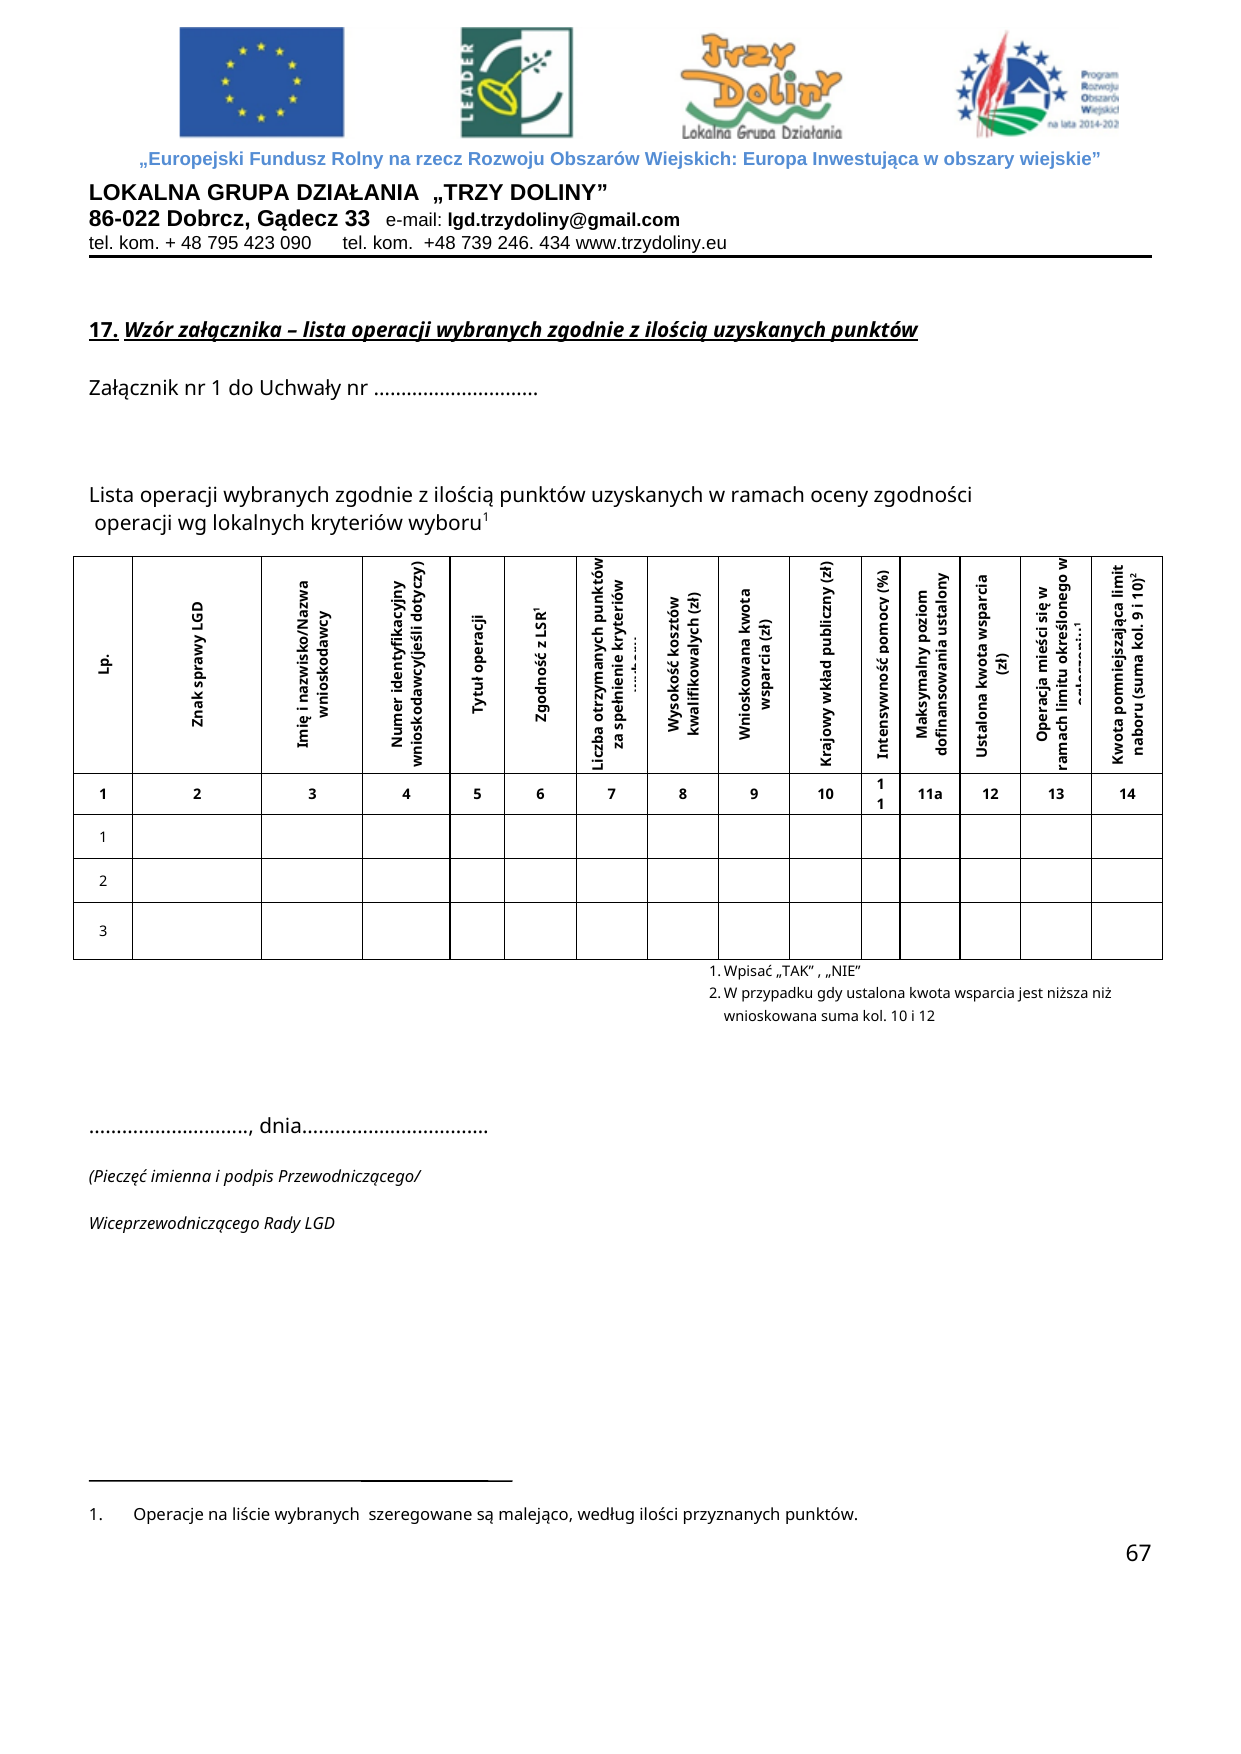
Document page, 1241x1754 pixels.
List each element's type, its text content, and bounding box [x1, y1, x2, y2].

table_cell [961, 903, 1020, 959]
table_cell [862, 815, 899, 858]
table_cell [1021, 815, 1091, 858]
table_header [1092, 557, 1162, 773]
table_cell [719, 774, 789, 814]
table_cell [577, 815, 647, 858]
text ……………………….., dnia……………………………. [89, 1111, 1152, 1140]
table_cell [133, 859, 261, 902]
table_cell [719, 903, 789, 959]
list Operacje na liście wybranych szeregowane są malejąco, według ilości przyznanych punktów. [89, 1503, 1152, 1526]
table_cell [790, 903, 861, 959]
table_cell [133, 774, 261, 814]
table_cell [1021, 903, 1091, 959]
subtitle 17. Wzór załącznika – lista operacji wybranych zgodnie z ilością uzyskanych punktów [89, 315, 1152, 344]
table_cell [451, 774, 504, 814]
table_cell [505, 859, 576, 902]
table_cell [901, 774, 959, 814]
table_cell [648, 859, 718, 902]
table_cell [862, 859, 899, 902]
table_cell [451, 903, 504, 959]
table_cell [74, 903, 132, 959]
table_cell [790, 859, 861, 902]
list Wpisać „TAK” , „NIE” [709, 960, 1152, 980]
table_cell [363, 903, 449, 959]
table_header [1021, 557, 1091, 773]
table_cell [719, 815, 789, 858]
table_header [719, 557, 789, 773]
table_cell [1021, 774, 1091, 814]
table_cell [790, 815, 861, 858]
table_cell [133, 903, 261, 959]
text operacji wg lokalnych kryteriów wyboru1 [89, 508, 1152, 537]
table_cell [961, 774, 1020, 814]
text Lista operacji wybranych zgodnie z ilością punktów uzyskanych w ramach oceny zgodności [89, 480, 1152, 508]
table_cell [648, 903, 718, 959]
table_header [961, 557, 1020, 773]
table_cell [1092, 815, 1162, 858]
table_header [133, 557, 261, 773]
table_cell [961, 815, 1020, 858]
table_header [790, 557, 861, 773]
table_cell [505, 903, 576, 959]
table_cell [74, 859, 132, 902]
picture [179, 27, 1120, 139]
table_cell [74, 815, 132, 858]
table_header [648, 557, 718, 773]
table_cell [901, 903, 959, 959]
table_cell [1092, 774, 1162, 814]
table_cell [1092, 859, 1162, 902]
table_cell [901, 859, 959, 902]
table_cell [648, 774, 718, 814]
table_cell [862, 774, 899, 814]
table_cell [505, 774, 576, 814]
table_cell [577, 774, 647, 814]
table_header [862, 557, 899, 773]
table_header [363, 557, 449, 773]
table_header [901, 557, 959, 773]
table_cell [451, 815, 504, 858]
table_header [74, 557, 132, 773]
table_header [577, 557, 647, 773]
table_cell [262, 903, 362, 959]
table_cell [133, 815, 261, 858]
text Załącznik nr 1 do Uchwały nr ………………………... [89, 373, 1152, 401]
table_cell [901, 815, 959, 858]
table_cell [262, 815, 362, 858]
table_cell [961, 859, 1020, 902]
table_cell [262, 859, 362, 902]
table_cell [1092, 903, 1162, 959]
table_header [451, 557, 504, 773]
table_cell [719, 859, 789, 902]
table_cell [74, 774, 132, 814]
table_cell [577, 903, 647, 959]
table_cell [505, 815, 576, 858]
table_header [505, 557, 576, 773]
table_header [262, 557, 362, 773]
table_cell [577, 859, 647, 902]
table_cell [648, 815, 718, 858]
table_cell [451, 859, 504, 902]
list W przypadku gdy ustalona kwota wsparcia jest niższa niż wnioskowana suma kol. 10 i 12 [709, 983, 1152, 1026]
text Wiceprzewodniczącego Rady LGD [89, 1212, 1152, 1234]
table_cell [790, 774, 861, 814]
text (Pieczęć imienna i podpis Przewodniczącego/ [89, 1165, 1152, 1187]
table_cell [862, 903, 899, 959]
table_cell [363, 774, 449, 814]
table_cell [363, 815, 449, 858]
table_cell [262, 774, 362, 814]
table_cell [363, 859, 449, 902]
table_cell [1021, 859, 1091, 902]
